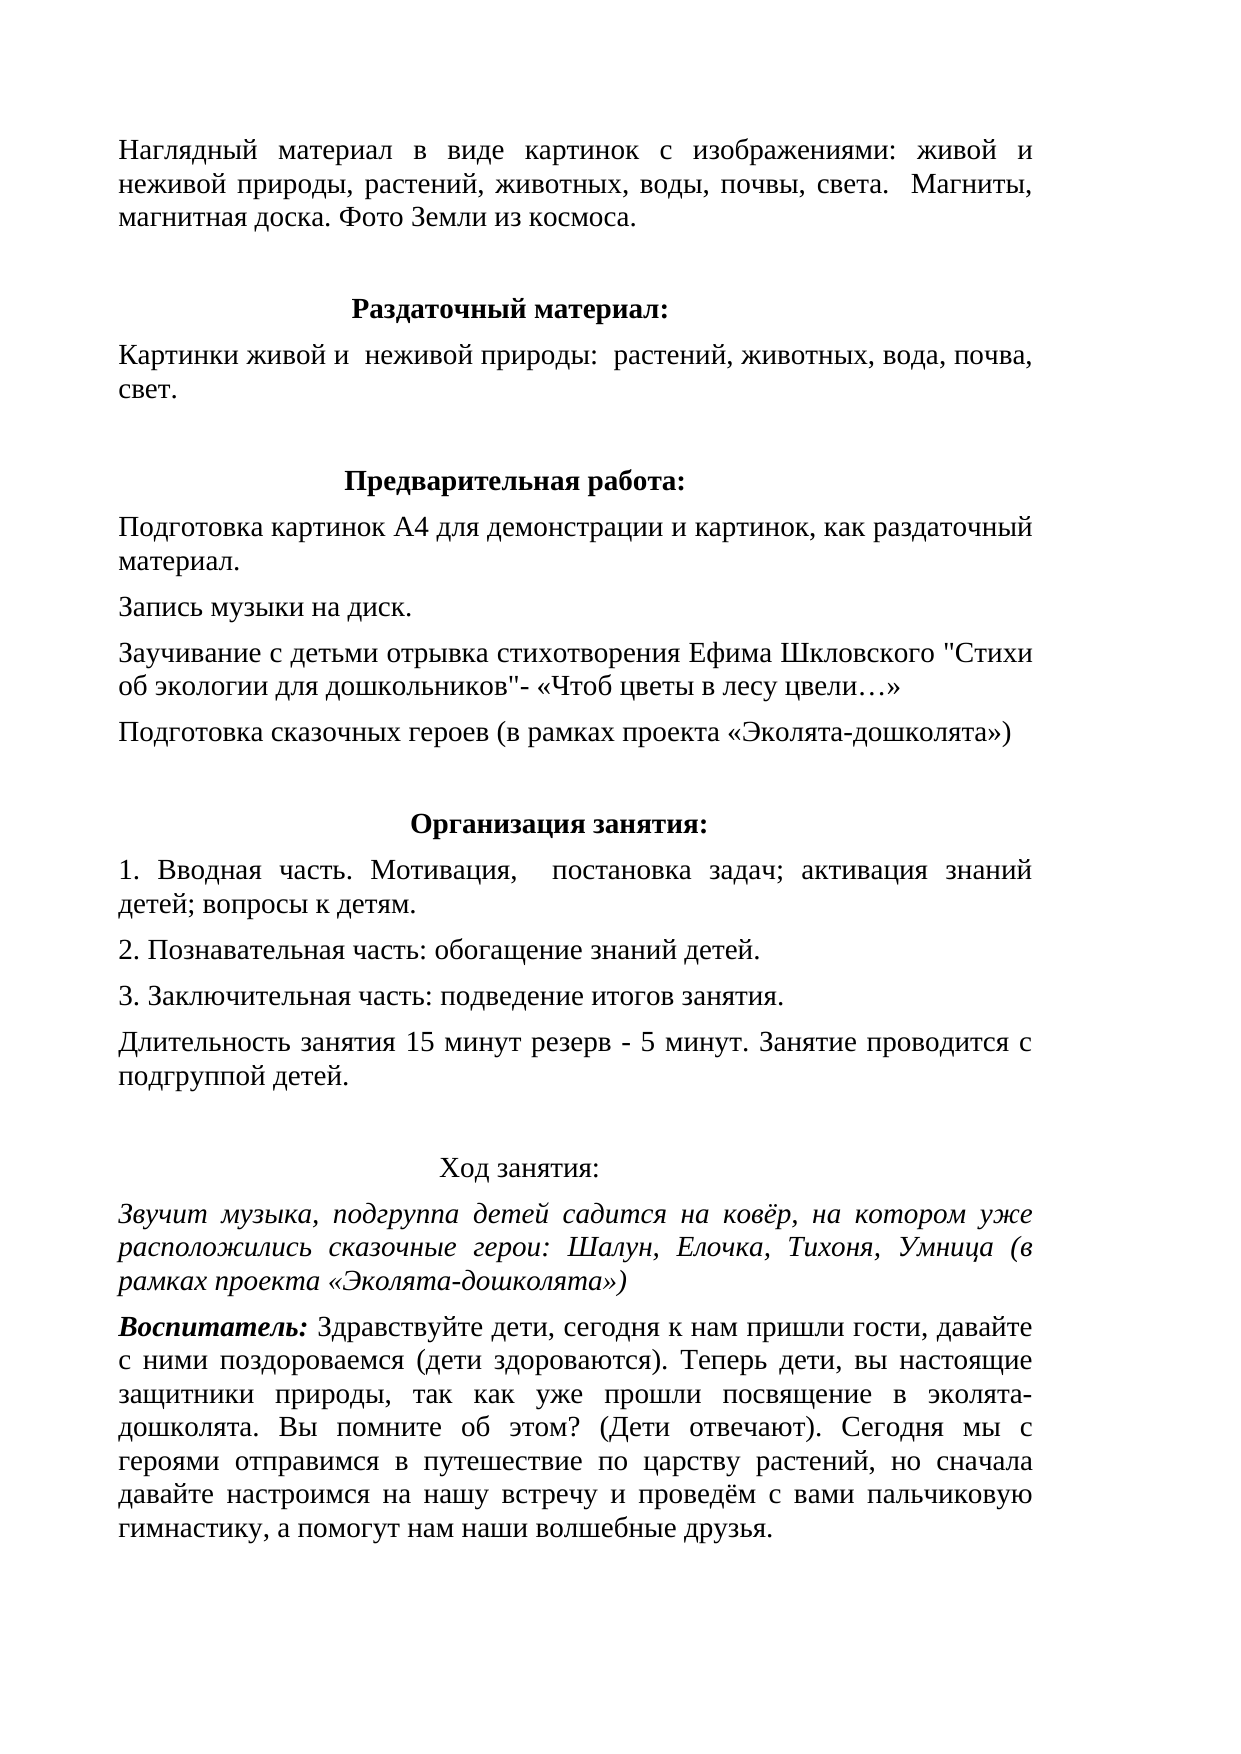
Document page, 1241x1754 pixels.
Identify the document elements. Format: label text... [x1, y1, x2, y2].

text 2. Познавательная часть: обогащение знаний детей. [118, 932, 1033, 966]
text Подготовка сказочных героев (в рамках проекта «Эколята-дошколята») [118, 714, 1033, 748]
text Раздаточный материал: [118, 291, 1033, 325]
text Заучивание с детьми отрывка стихотворения Ефима Шкловского "Стихи об экологии для дошкольников"- «Чтоб цветы в лесу цвели…» [118, 635, 1033, 702]
text Длительность занятия 15 минут резерв - 5 минут. Занятие проводится с подгруппой детей. [118, 1024, 1033, 1091]
text Ход занятия: [118, 1150, 1033, 1183]
text Звучит музыка, подгруппа детей садится на ковёр, на котором уже расположились сказочные герои: Шалун, Елочка, Тихоня, Умница (в рамках проекта «Эколята-дошколята») [118, 1196, 1033, 1296]
text Картинки живой и неживой природы: растений, животных, вода, почва, свет. [118, 337, 1033, 404]
text Наглядный материал в виде картинок с изображениями: живой и неживой природы, растений, животных, воды, почвы, света. Магниты, магнитная доска. Фото Земли из космоса. [118, 132, 1033, 233]
text 1. Вводная часть. Мотивация, постановка задач; активация знаний детей; вопросы к детям. [118, 852, 1033, 919]
text 3. Заключительная часть: подведение итогов занятия. [118, 978, 1033, 1012]
text Запись музыки на диск. [118, 589, 1033, 622]
text Предварительная работа: [118, 463, 1033, 497]
text Воспитатель: Здравствуйте дети, сегодня к нам пришли гости, давайте с ними поздороваемся (дети здороваются). Теперь дети, вы настоящие защитники природы, так как уже прошли посвящение в эколята-дошколята. Вы помните об этом? (Дети отвечают). Сегодня мы с героями отправимся в путешествие по царству растений, но сначала давайте настроимся на нашу встречу и проведём с вами пальчиковую гимнастику, а помогут нам наши волшебные друзья. [118, 1309, 1033, 1544]
text Подготовка картинок А4 для демонстрации и картинок, как раздаточный материал. [118, 509, 1033, 576]
text Организация занятия: [118, 806, 1033, 840]
